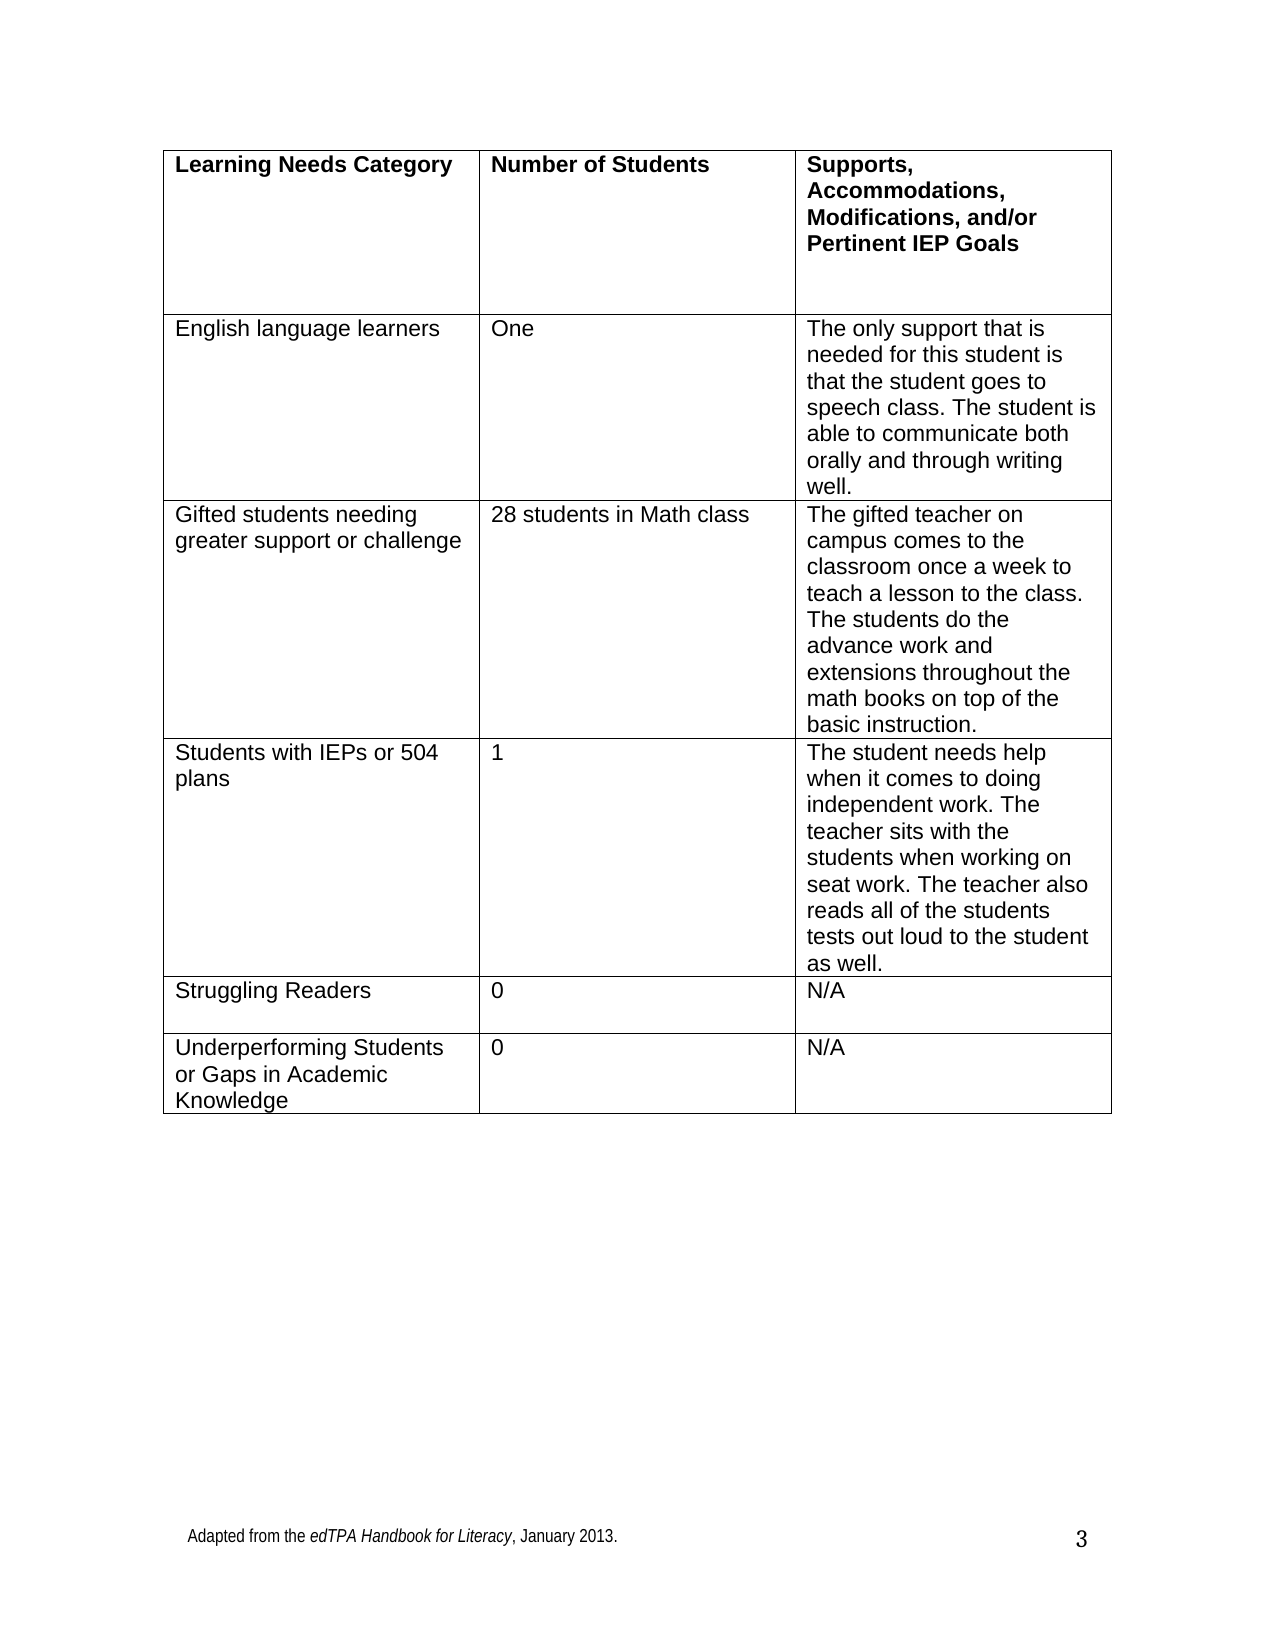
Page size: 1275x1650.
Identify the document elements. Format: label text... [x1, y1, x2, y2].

table_cell Students with IEPs or 504 plans [164, 739, 479, 976]
table_cell N/A [796, 977, 1111, 1033]
table_cell The student needs help when it comes to doing independent work. The teacher sits with the students when working on seat work. The teacher also reads all of the students tests out loud to the student as well. [796, 739, 1111, 976]
table_cell 1 [480, 739, 795, 976]
table_cell 28 students in Math class [480, 501, 795, 738]
table_cell 0 [480, 1034, 795, 1113]
table_cell The gifted teacher on campus comes to the classroom once a week to teach a lesson to the class. The students do the advance work and extensions throughout the math books on top of the basic instruction. [796, 501, 1111, 738]
table_cell Underperforming Students or Gaps in Academic Knowledge [164, 1034, 479, 1113]
table_cell One [480, 315, 795, 499]
table_header Supports, Accommodations, Modifications, and/or Pertinent IEP Goals [796, 151, 1111, 314]
table_cell N/A [796, 1034, 1111, 1113]
table_cell Struggling Readers [164, 977, 479, 1033]
table_cell English language learners [164, 315, 479, 499]
table_header Number of Students [480, 151, 795, 314]
table_cell 0 [480, 977, 795, 1033]
table_cell Gifted students needing greater support or challenge [164, 501, 479, 738]
table_cell The only support that is needed for this student is that the student goes to speech class. The student is able to communicate both orally and through writing well. [796, 315, 1111, 499]
table_header Learning Needs Category [164, 151, 479, 314]
